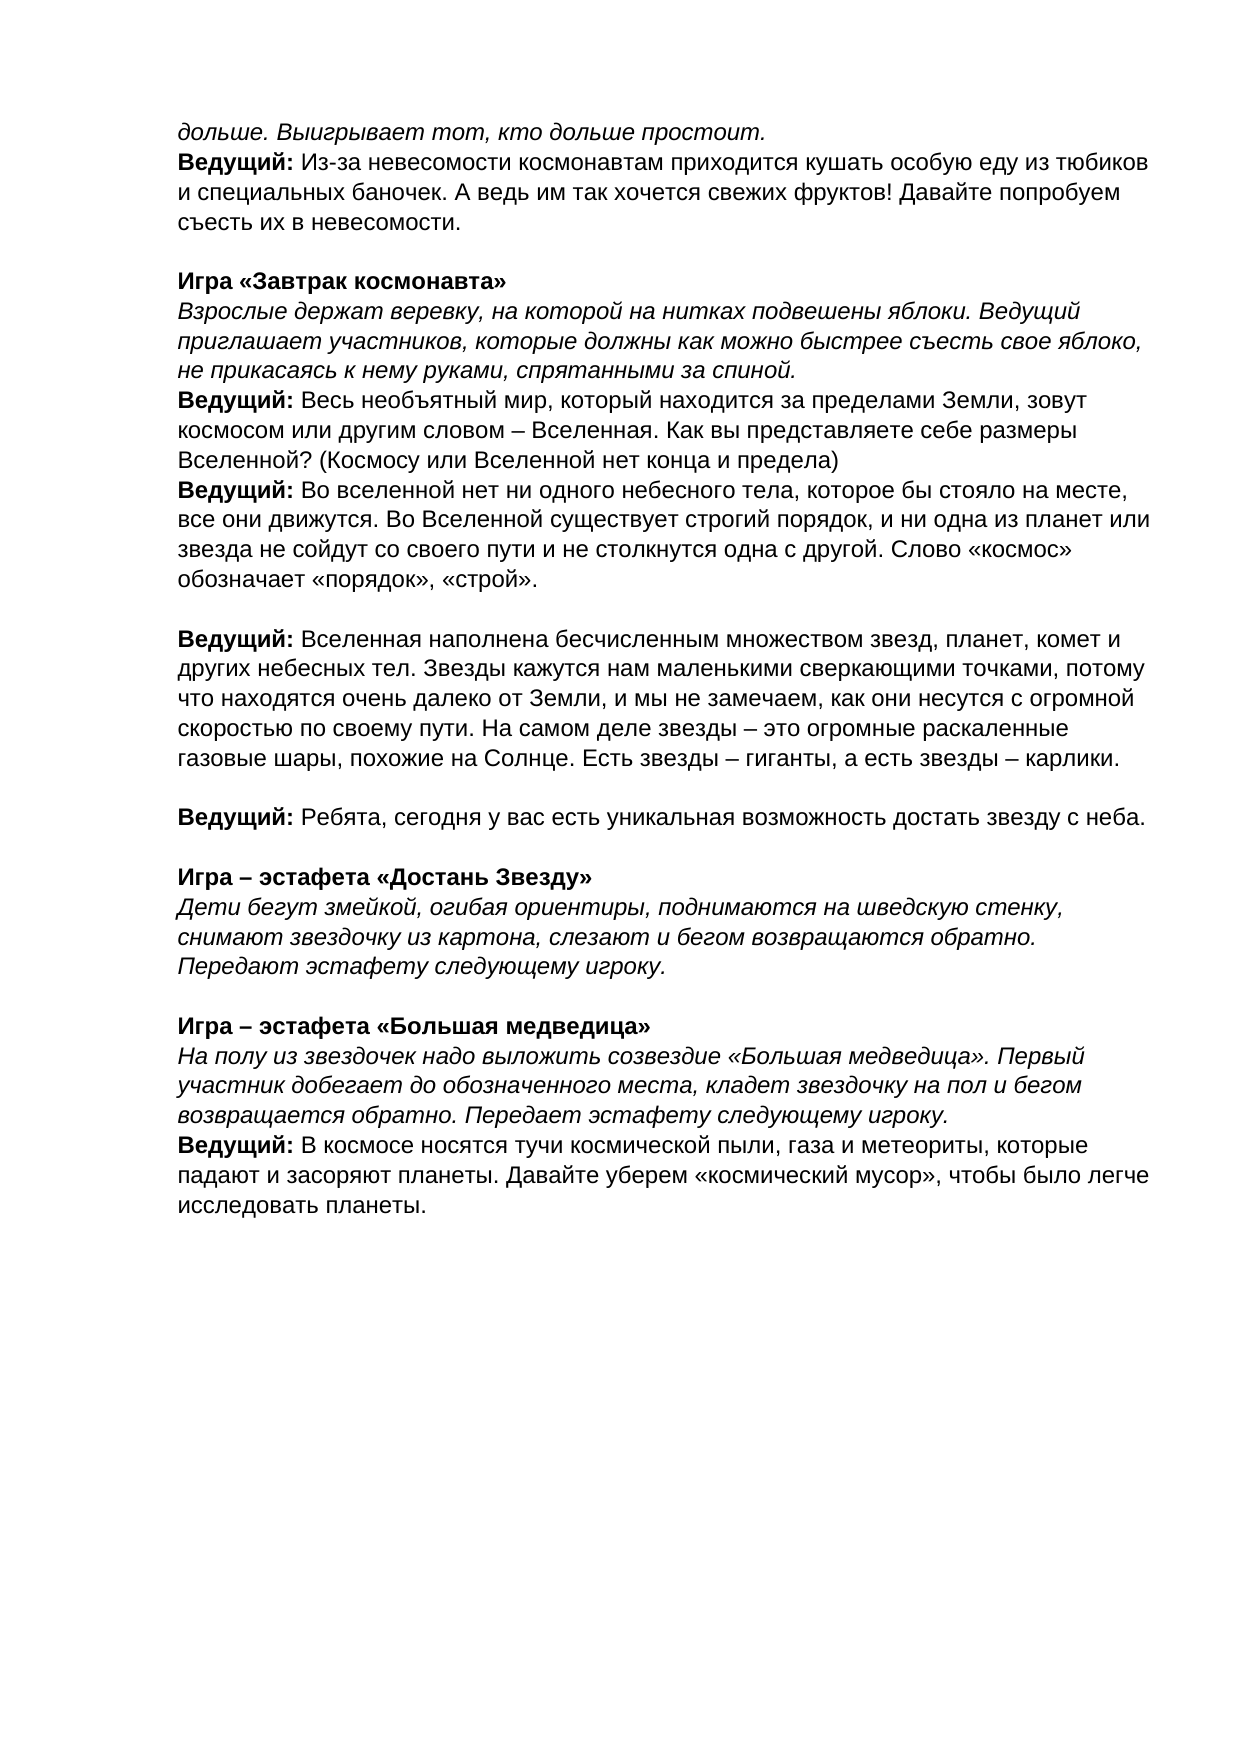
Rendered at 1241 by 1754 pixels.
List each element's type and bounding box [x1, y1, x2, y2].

text [177, 118, 1152, 1218]
